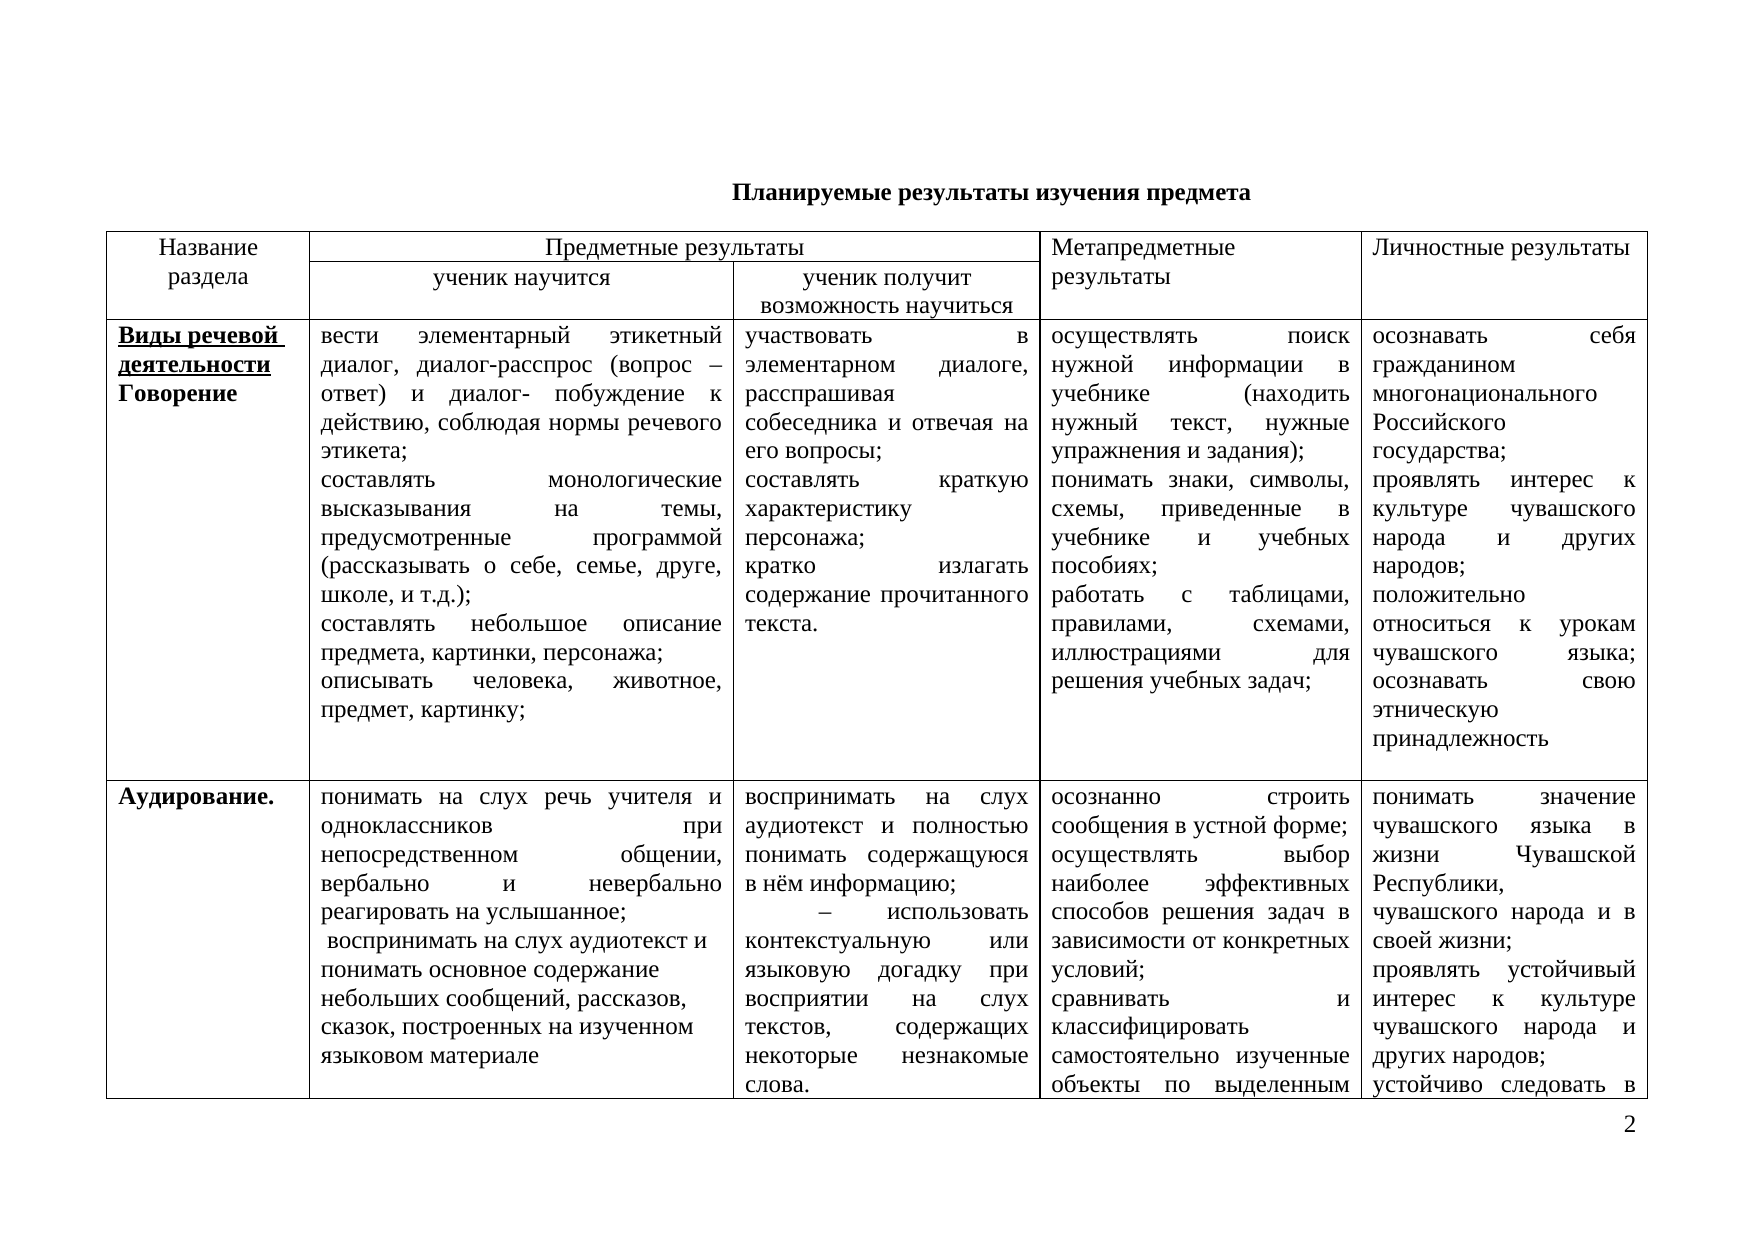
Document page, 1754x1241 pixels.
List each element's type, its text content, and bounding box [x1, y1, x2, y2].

table_header Название раздела [107, 232, 309, 319]
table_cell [1362, 781, 1647, 1098]
text Планируемые результаты изучения предмета [347, 177, 1636, 206]
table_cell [310, 781, 733, 1098]
table_cell ученик получит возможность научиться [734, 262, 1039, 319]
table_cell Аудирование. [107, 781, 309, 1098]
table_cell осуществлять поиск нужной информации в учебнике (находить нужный текст, нужные упражнения и задания); понимать знаки, символы, схемы, приведенные в учебнике и учебных пособиях; работать с таблицами, правилами, схемами, иллюстрациями для решения учебных задач; [1041, 320, 1361, 780]
table_cell вести элементарный этикетный диалог, диалог-расспрос (вопрос – ответ) и диалог- побуждение к действию, соблюдая нормы речевого этикета; составлять монологические высказывания на темы, предусмотренные программой (рассказывать о себе, семье, друге, школе, и т.д.); составлять небольшое описание предмета, картинки, персонажа; описывать человека, животное, предмет, картинку; [310, 320, 733, 780]
table_cell ученик научится [310, 262, 733, 319]
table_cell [1041, 781, 1361, 1098]
table_cell участвовать в элементарном диалоге, расспрашивая собеседника и отвечая на его вопросы; составлять краткую характеристику персонажа; кратко излагать содержание прочитанного текста. [734, 320, 1039, 780]
table_header Метапредметные результаты [1041, 232, 1361, 319]
table_header Личностные результаты [1362, 232, 1647, 319]
table_header Предметные результаты [310, 232, 1039, 261]
table_cell осознавать себя гражданином многонационального Российского государства; проявлять интерес к культуре чувашского народа и других народов; положительно относиться к урокам чувашского языка; осознавать свою этническую принадлежность [1362, 320, 1647, 780]
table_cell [734, 781, 1039, 1098]
table_cell Виды речевой деятельности Говорение [107, 320, 309, 780]
